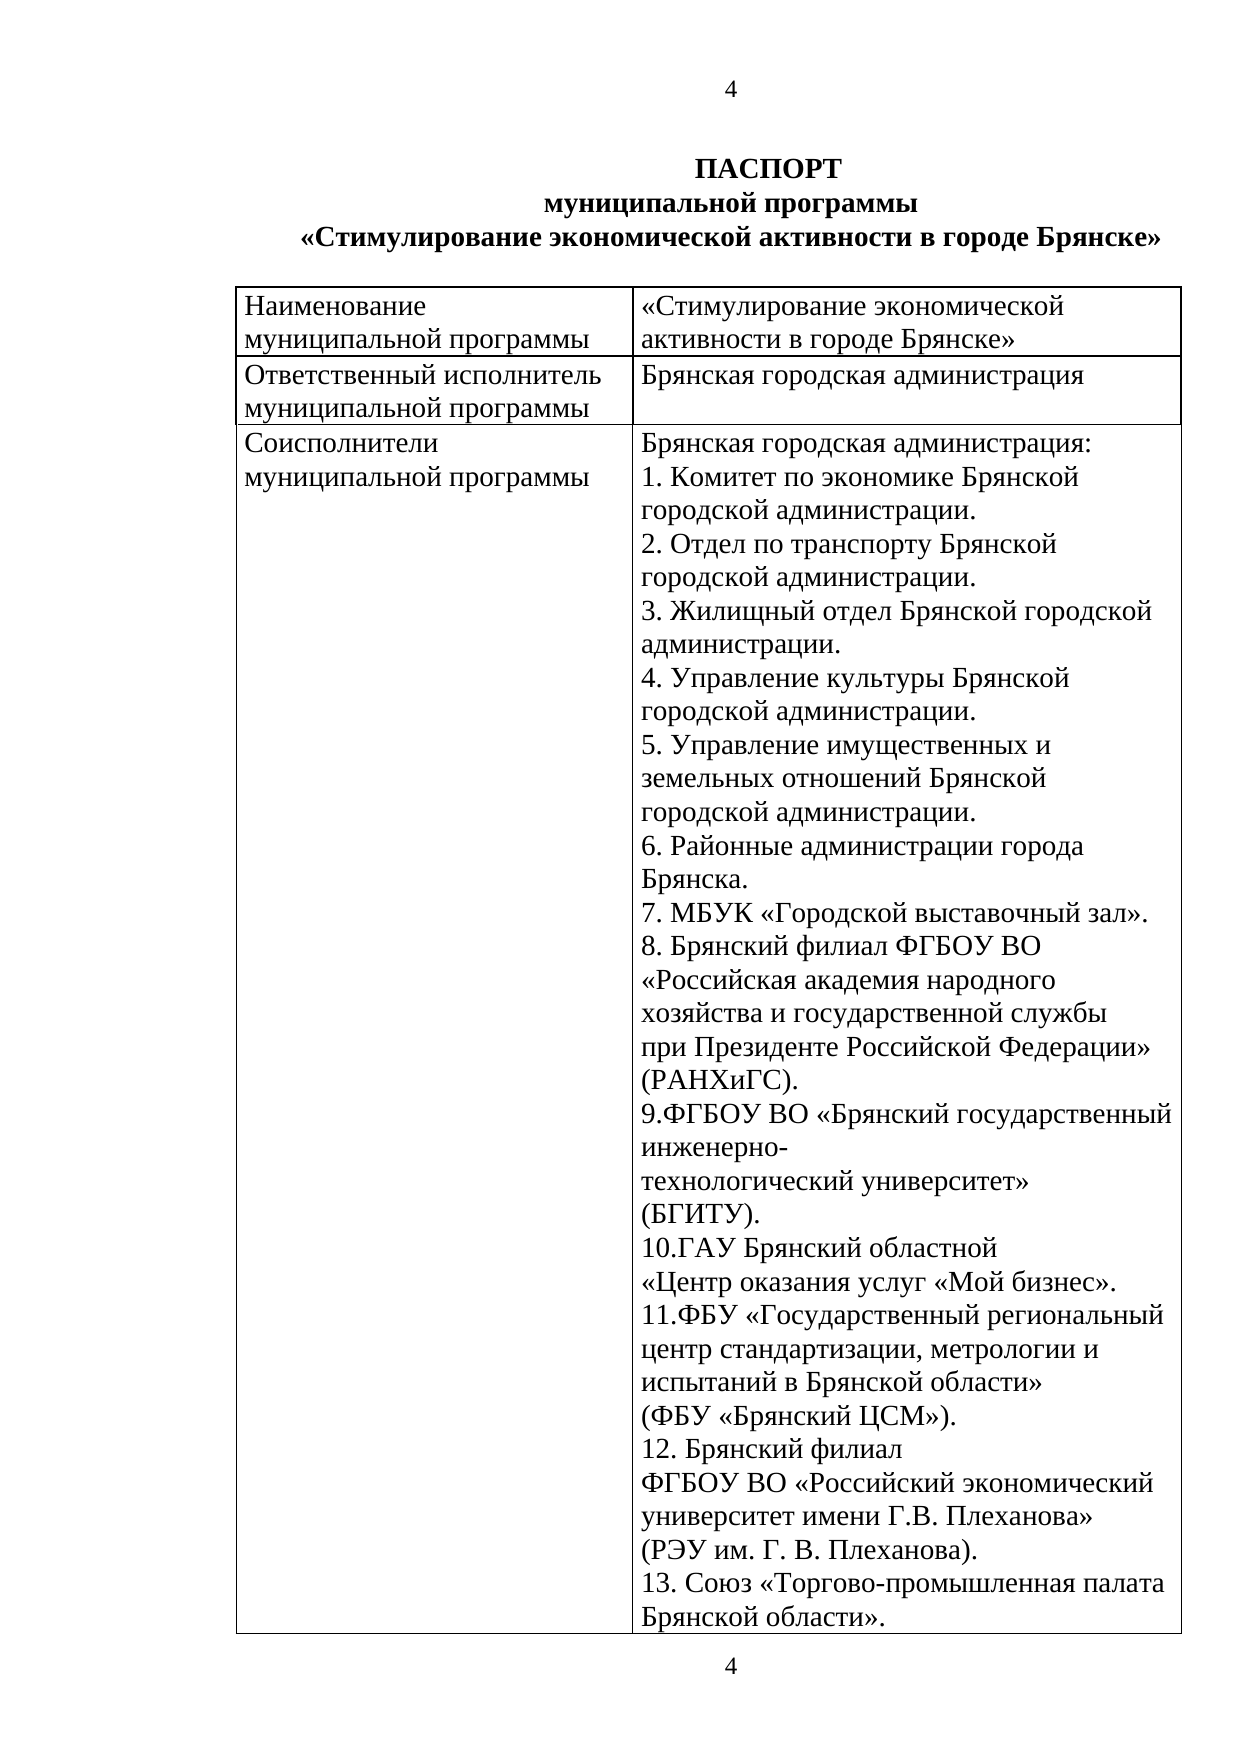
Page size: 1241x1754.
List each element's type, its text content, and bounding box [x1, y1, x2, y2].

table_cell Ответственный исполнитель муниципальной программы [237, 357, 632, 424]
table_header «Стимулирование экономической активности в городе Брянске» [634, 288, 1180, 355]
text «Стимулирование экономической активности в городе Брянске» [236, 219, 1225, 252]
table_cell Брянская городская администрация [634, 357, 1180, 424]
text ПАСПОРТ [311, 152, 1225, 185]
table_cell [633, 425, 1181, 1633]
table_header Наименование муниципальной программы [237, 288, 632, 355]
text муниципальной программы [236, 185, 1225, 219]
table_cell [237, 425, 632, 1633]
